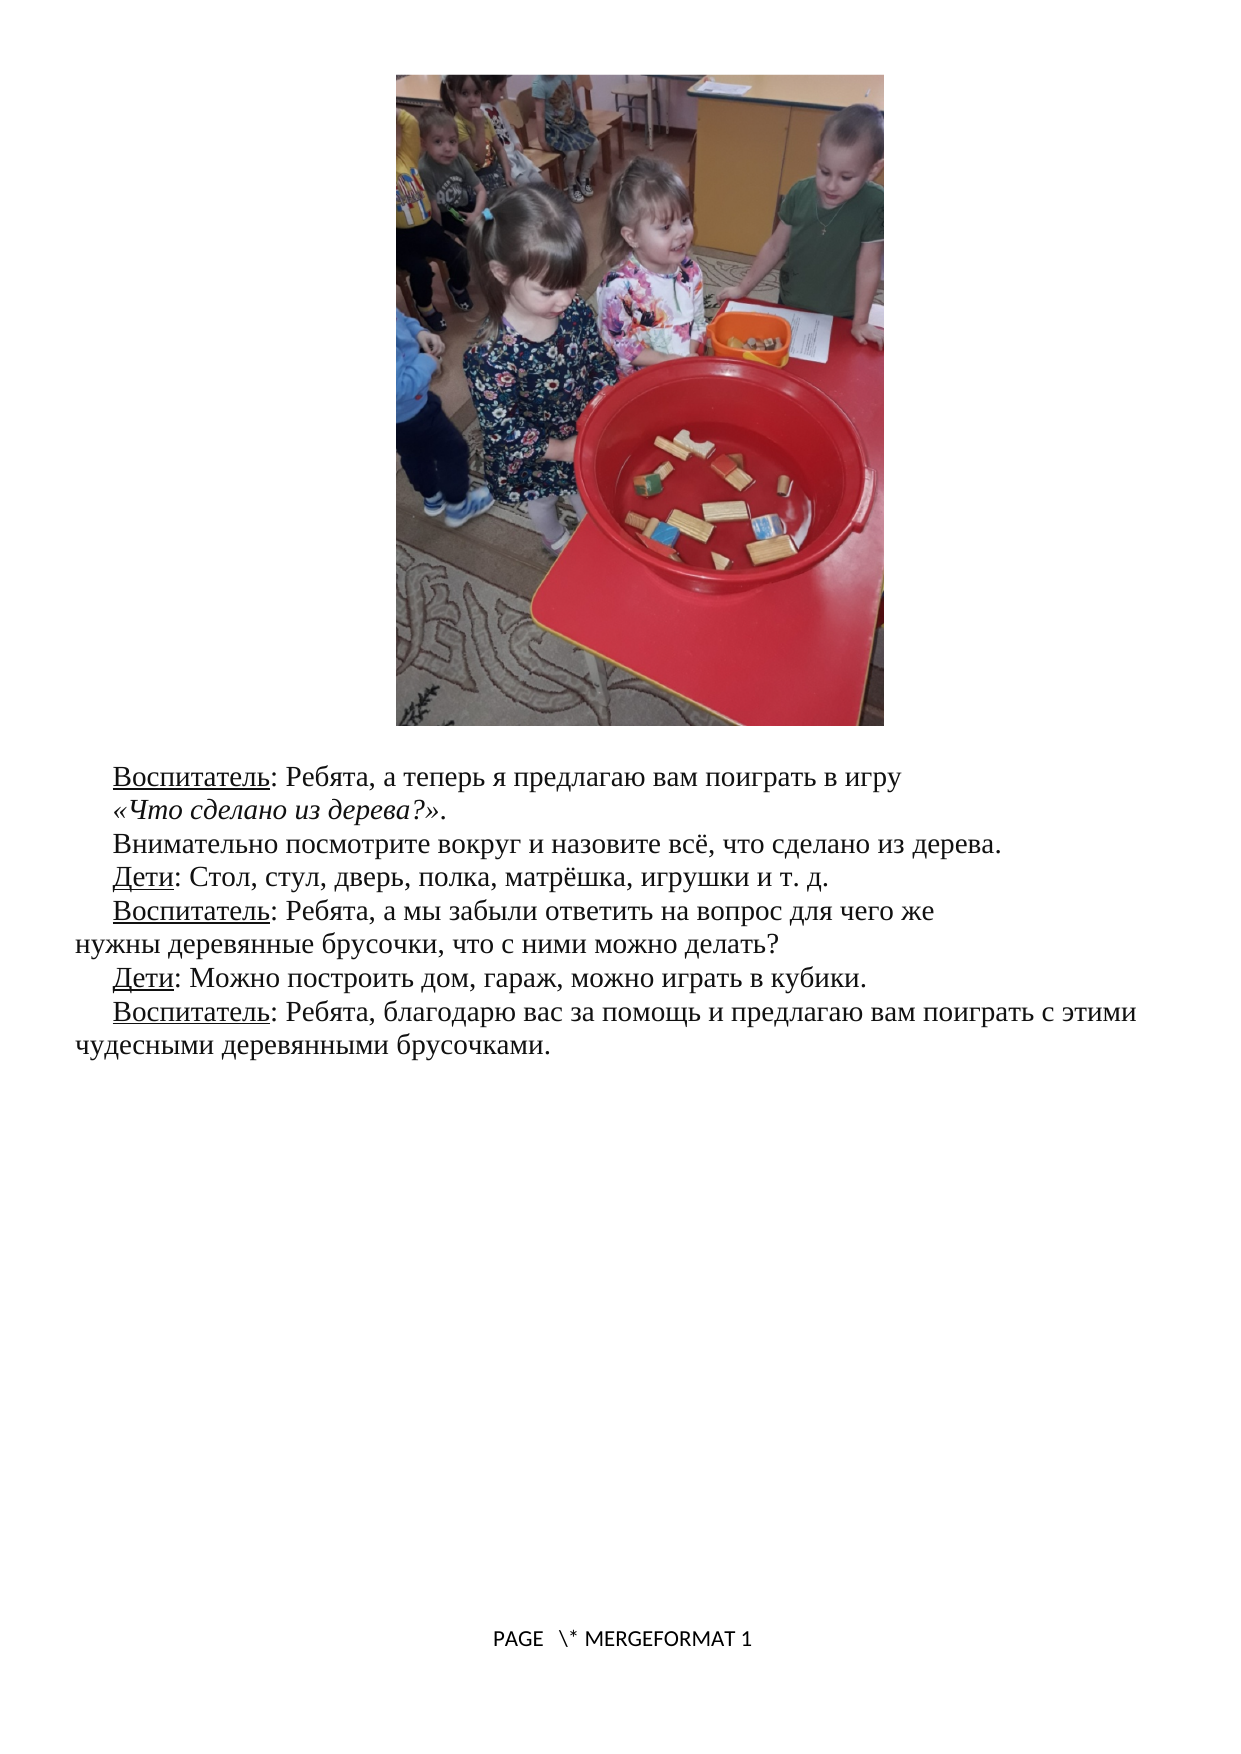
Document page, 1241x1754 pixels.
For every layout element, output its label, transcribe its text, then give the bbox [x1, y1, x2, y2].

text Дети: Стол, стул, дверь, полка, матрёшка, игрушки и т. д. [75, 859, 1165, 893]
text Внимательно посмотрите вокруг и назовите всё, что сделано из дерева. [75, 826, 1165, 859]
text Воспитатель: Ребята, благодарю вас за помощь и предлагаю вам поиграть с этими чудесными деревянными брусочками. [75, 994, 1165, 1061]
text «Что сделано из дерева?». [75, 792, 1165, 826]
text Воспитатель: Ребята, а мы забыли ответить на вопрос для чего же нужны деревянные брусочки, что с ними можно делать? [75, 893, 1165, 960]
text Воспитатель: Ребята, а теперь я предлагаю вам поиграть в игру [75, 759, 1165, 792]
picture [396, 75, 884, 725]
text Дети: Можно построить дом, гараж, можно играть в кубики. [75, 960, 1165, 994]
